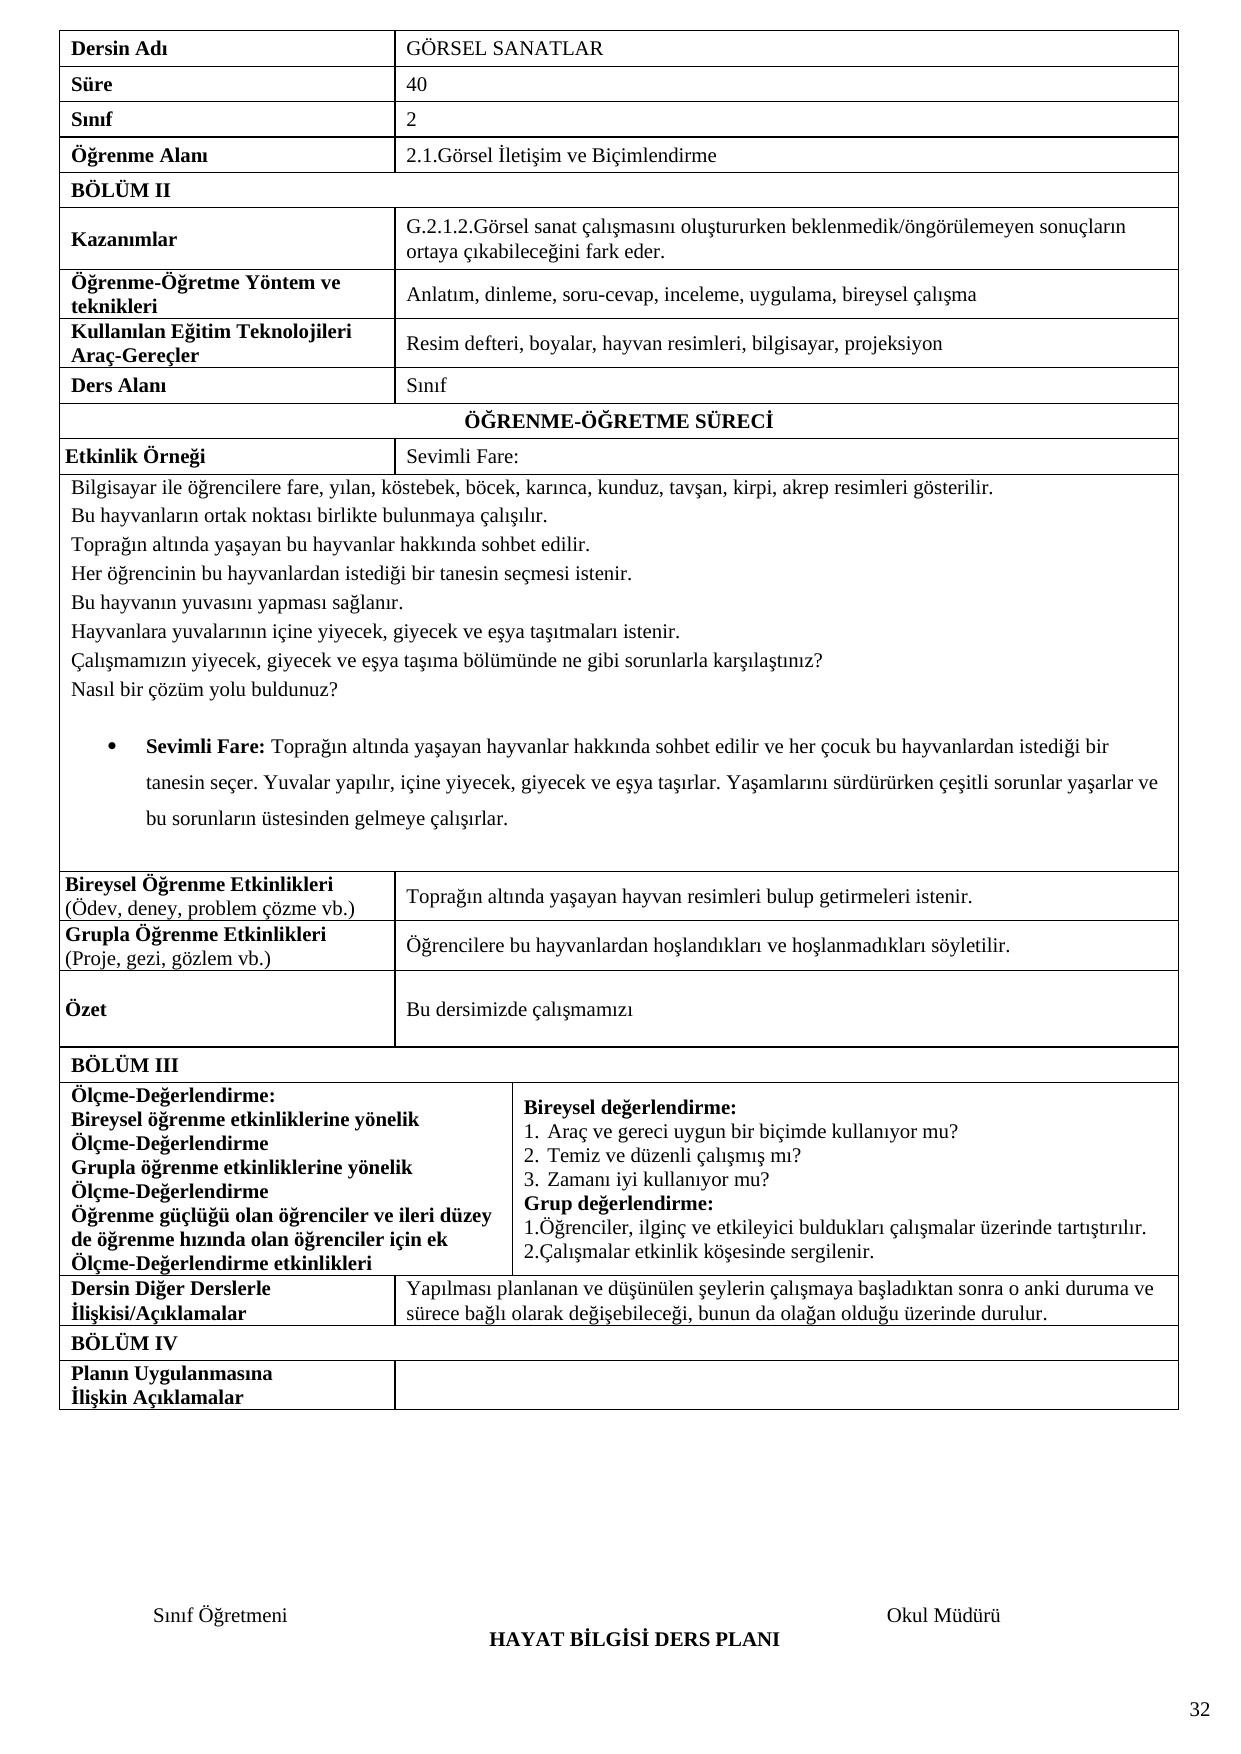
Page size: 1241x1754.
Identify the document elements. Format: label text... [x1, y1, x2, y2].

table_cell BÖLÜM III [60, 1048, 1178, 1082]
table_cell Öğrencilere bu hayvanlardan hoşlandıkları ve hoşlanmadıkları söyletilir. [396, 921, 1178, 969]
table_cell Bireysel değerlendirme: Araç ve gereci uygun bir biçimde kullanıyor mu? Temiz ve düzenli çalışmış mı? Zamanı iyi kullanıyor mu? Grup değerlendirme: 1.Öğrenciler, ilginç ve etkileyici buldukları çalışmalar üzerinde tartıştırılır. 2.Çalışmalar etkinlik köşesinde sergilenir. [513, 1083, 1178, 1275]
table_cell Sınıf [60, 102, 394, 136]
table_cell [396, 1361, 1178, 1409]
text Sınıf Öğretmeni Okul Müdürü [59, 1603, 1210, 1627]
table_cell G.2.1.2.Görsel sanat çalışmasını oluştururken beklenmedik/öngörülemeyen sonuçların ortaya çıkabileceğini fark eder. [396, 208, 1178, 269]
table_cell 40 [396, 67, 1178, 101]
table_cell Kazanımlar [60, 208, 394, 269]
table_cell Sınıf [396, 368, 1178, 403]
table_cell Grupla Öğrenme Etkinlikleri (Proje, gezi, gözlem vb.) [60, 921, 394, 969]
table_cell BÖLÜM II [60, 173, 1178, 207]
table_header Dersin Adı [60, 31, 394, 66]
table_cell Dersin Diğer Derslerle İlişkisi/Açıklamalar [60, 1276, 394, 1324]
table_cell Bu dersimizde çalışmamızı [396, 971, 1178, 1046]
table_cell 2 [396, 102, 1178, 136]
table_cell Sevimli Fare: [396, 439, 1178, 473]
table_cell Özet [60, 971, 394, 1046]
table_cell Bilgisayar ile öğrencilere fare, yılan, köstebek, böcek, karınca, kunduz, tavşan, kirpi, akrep resimleri gösterilir. Bu hayvanların ortak noktası birlikte bulunmaya çalışılır. Toprağın altında yaşayan bu hayvanlar hakkında sohbet edilir. Her öğrencinin bu hayvanlardan istediği bir tanesin seçmesi istenir. Bu hayvanın yuvasını yapması sağlanır. Hayvanlara yuvalarının içine yiyecek, giyecek ve eşya taşıtmaları istenir. Çalışmamızın yiyecek, giyecek ve eşya taşıma bölümünde ne gibi sorunlarla karşılaştınız? Nasıl bir çözüm yolu buldunuz? Sevimli Fare: Toprağın altında yaşayan hayvanlar hakkında sohbet edilir ve her çocuk bu hayvanlardan istediği bir tanesin seçer. Yuvalar yapılır, içine yiyecek, giyecek ve eşya taşırlar. Yaşamlarını sürdürürken çeşitli sorunlar yaşarlar ve bu sorunların üstesinden gelmeye çalışırlar. [60, 475, 1178, 871]
table_cell Öğrenme Alanı [60, 138, 394, 172]
table_cell Planın Uygulanmasına İlişkin Açıklamalar [60, 1361, 394, 1409]
table_header GÖRSEL SANATLAR [396, 31, 1178, 66]
table_cell Öğrenme-Öğretme Yöntem ve teknikleri [60, 270, 394, 318]
table_cell Ölçme-Değerlendirme: Bireysel öğrenme etkinliklerine yönelik Ölçme-Değerlendirme Grupla öğrenme etkinliklerine yönelik Ölçme-Değerlendirme Öğrenme güçlüğü olan öğrenciler ve ileri düzey de öğrenme hızında olan öğrenciler için ek Ölçme-Değerlendirme etkinlikleri [60, 1083, 512, 1275]
table_cell 2.1.Görsel İletişim ve Biçimlendirme [396, 138, 1178, 172]
table_cell BÖLÜM IV [60, 1326, 1178, 1360]
table_cell ÖĞRENME-ÖĞRETME SÜRECİ [60, 404, 1178, 438]
table_cell Ders Alanı [60, 368, 394, 403]
table_cell Resim defteri, boyalar, hayvan resimleri, bilgisayar, projeksiyon [396, 319, 1178, 367]
table_cell Anlatım, dinleme, soru-cevap, inceleme, uygulama, bireysel çalışma [396, 270, 1178, 318]
text HAYAT BİLGİSİ DERS PLANI [59, 1627, 1210, 1651]
table_cell Bireysel Öğrenme Etkinlikleri (Ödev, deney, problem çözme vb.) [60, 872, 394, 920]
table_cell Süre [60, 67, 394, 101]
table_cell Etkinlik Örneği [60, 439, 394, 473]
table_cell Kullanılan Eğitim Teknolojileri Araç-Gereçler [60, 319, 394, 367]
table_cell Toprağın altında yaşayan hayvan resimleri bulup getirmeleri istenir. [396, 872, 1178, 920]
table_cell Yapılması planlanan ve düşünülen şeylerin çalışmaya başladıktan sonra o anki duruma ve sürece bağlı olarak değişebileceği, bunun da olağan olduğu üzerinde durulur. [396, 1276, 1178, 1324]
